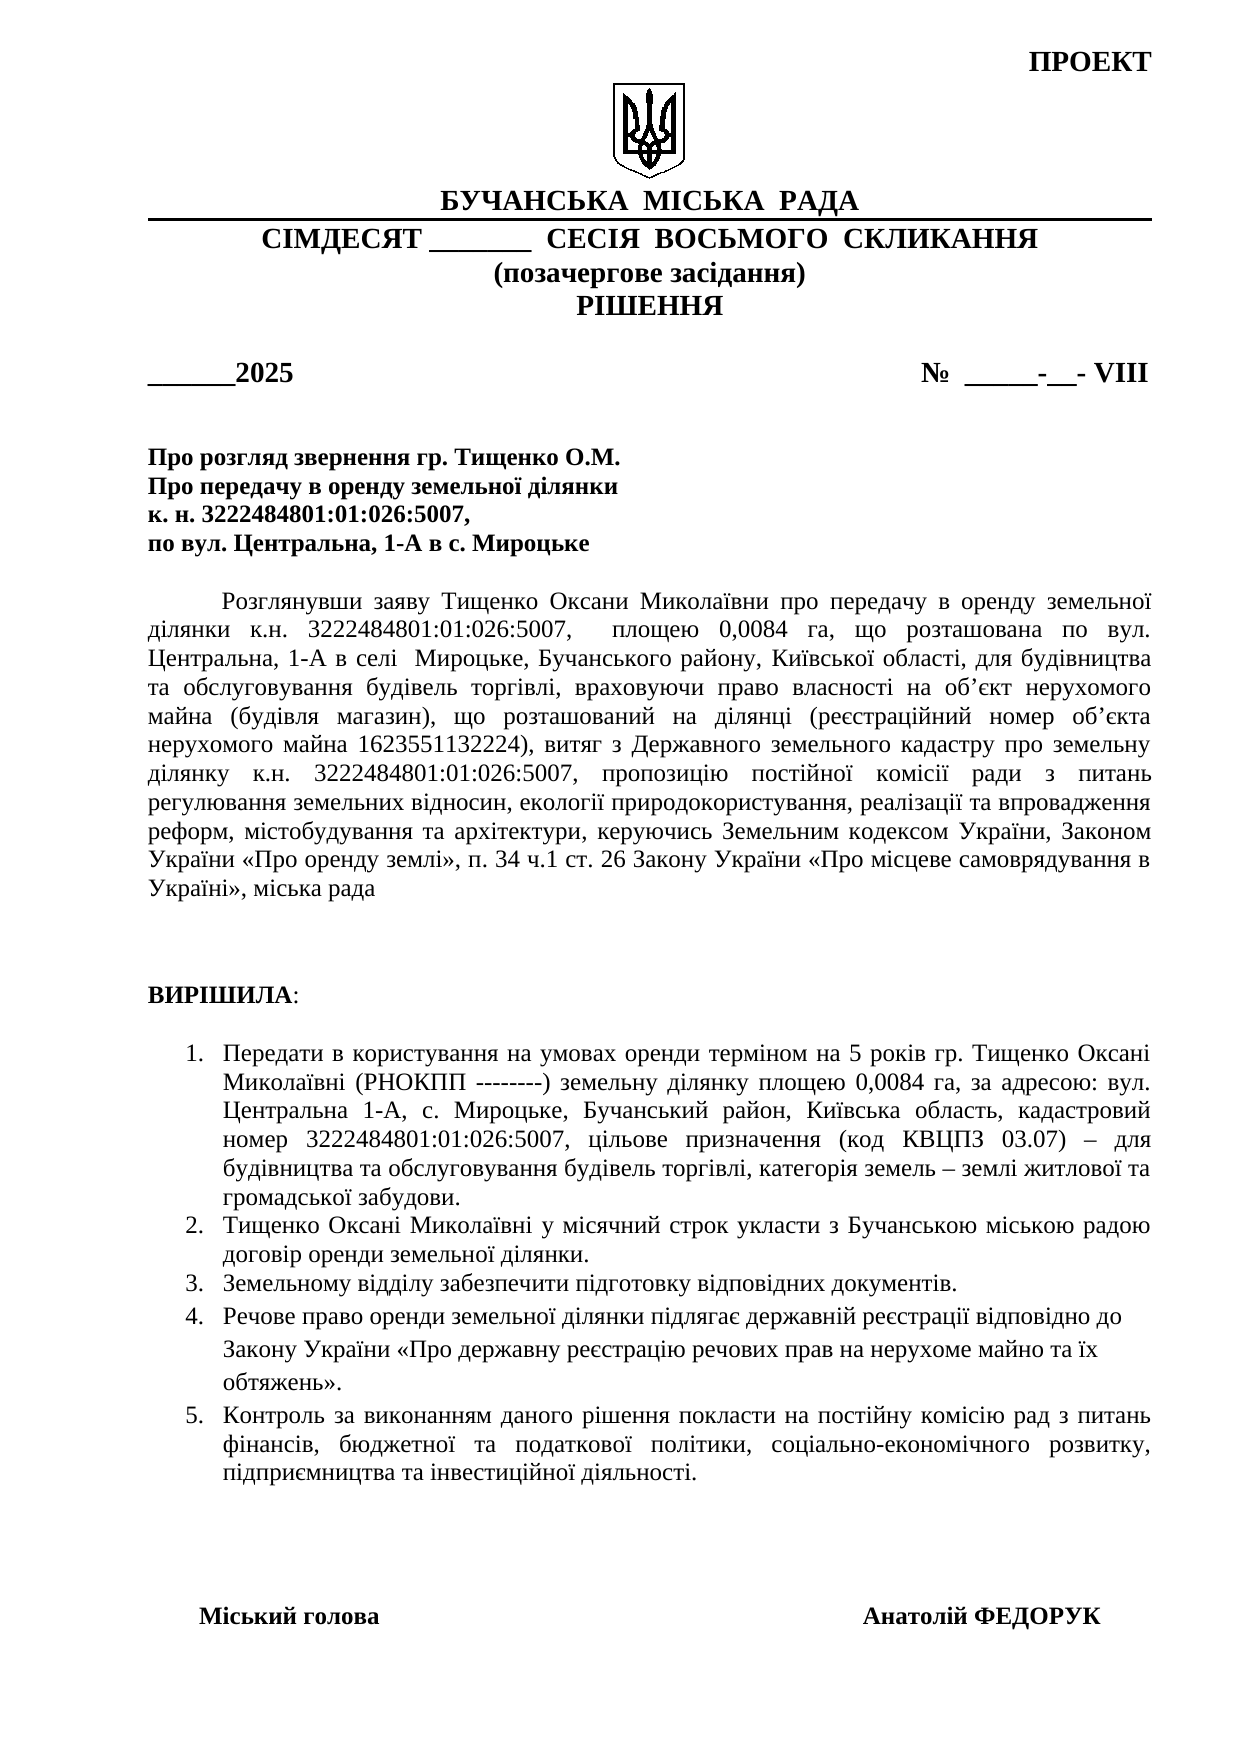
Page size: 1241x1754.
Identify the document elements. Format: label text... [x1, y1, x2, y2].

text Про передачу в оренду земельної ділянки [148, 471, 1152, 499]
text СІМДЕСЯТ _______ СЕСІЯ ВОСЬМОГО СКЛИКАННЯ [148, 221, 1152, 255]
text ВИРІШИЛА: [148, 980, 1152, 1009]
list Контроль за виконанням даного рішення покласти на постійну комісію рад з питань фінансів, бюджетної та податкової політики, соціально-економічного розвитку, підприємництва та інвестиційної діяльності. [185, 1400, 1152, 1486]
text Міський голова Анатолій ФЕДОРУК [148, 1601, 1152, 1630]
list Земельному відділу забезпечити підготовку відповідних документів. [185, 1268, 1152, 1297]
text (позачергове засідання) [148, 255, 1152, 288]
text по вул. Центральна, 1-А в с. Мироцьке [148, 528, 1152, 557]
text БУЧАНСЬКА МІСЬКА РАДА [148, 183, 1152, 218]
list Речове право оренди земельної ділянки підлягає державній реєстрації відповідно до Закону України «Про державну реєстрацію речових прав на нерухоме майно та їх обтяжень». [185, 1301, 1152, 1396]
list Передати в користування на умовах оренди терміном на 5 років гр. Тищенко Оксані Миколаївні (РНОКПП --------) земельну ділянку площею 0,0084 га, за адресою: вул. Центральна 1-А, с. Мироцьке, Бучанський район, Київська область, кадастровий номер 3222484801:01:026:5007, цільове призначення (код КВЦПЗ 03.07) – для будівництва та обслуговування будівель торгівлі, категорія земель – землі житлової та громадської забудови. [185, 1038, 1152, 1210]
text Розглянувши заяву Тищенко Оксани Миколаївни про передачу в оренду земельної ділянки к.н. 3222484801:01:026:5007, площею 0,0084 га, що розташована по вул. Центральна, 1-А в селі Мироцьке, Бучанського району, Київської області, для будівництва та обслуговування будівель торгівлі, враховуючи право власності на об’єкт нерухомого майна (будівля магазин), що розташований на ділянці (реєстраційний номер об’єкта нерухомого майна 1623551132224), витяг з Державного земельного кадастру про земельну ділянку к.н. 3222484801:01:026:5007, пропозицію постійної комісії ради з питань регулювання земельних відносин, екології природокористування, реалізації та впровадження реформ, містобудування та архітектури, керуючись Земельним кодексом України, Законом України «Про оренду землі», п. 34 ч.1 ст. 26 Закону України «Про місцеве самоврядування в Україні», міська рада [148, 586, 1152, 902]
text РІШЕННЯ [148, 288, 1152, 322]
text ______2025 № _____-__- VІІІ [148, 356, 1152, 389]
text к. н. 3222484801:01:026:5007, [148, 499, 1152, 528]
text ПРОЕКТ [148, 44, 1152, 78]
list Тищенко Оксані Миколаївні у місячний строк укласти з Бучанською міською радою договір оренди земельної ділянки. [185, 1210, 1152, 1268]
text Про розгляд звернення гр. Тищенко О.М. [148, 442, 1152, 471]
